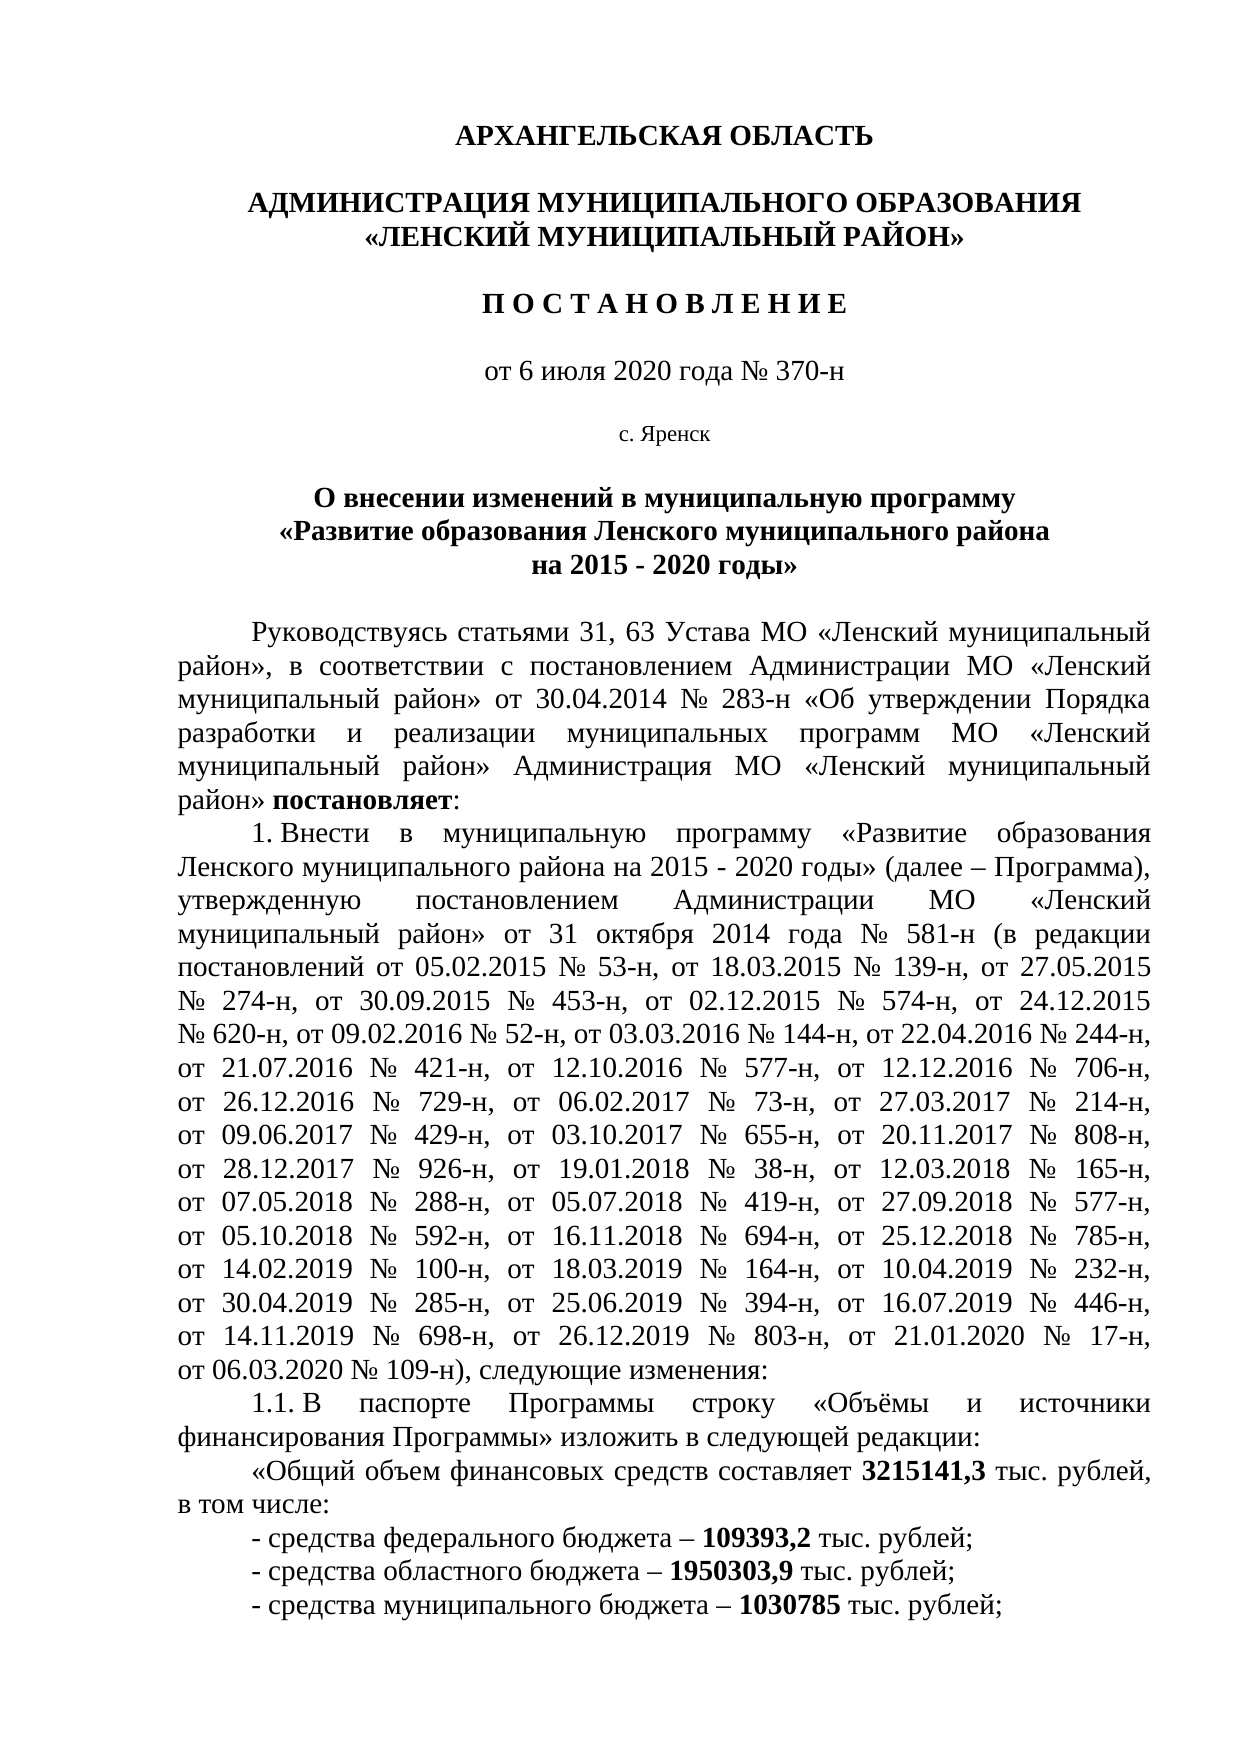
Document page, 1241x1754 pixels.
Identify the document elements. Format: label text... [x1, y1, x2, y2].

text АРХАНГЕЛЬСКАЯ ОБЛАСТЬ [177, 118, 1152, 152]
text - средства муниципального бюджета – 1030785 тыс. рублей; [177, 1587, 1152, 1620]
text - средства областного бюджета – 1950303,9 тыс. рублей; [177, 1553, 1152, 1587]
text О внесении изменений в муниципальную программу [177, 480, 1152, 513]
text «Общий объем финансовых средств составляет 3215141,3 тыс. рублей, в том числе: [177, 1453, 1152, 1520]
list В паспорте Программы строку «Объёмы и источники финансирования Программы» изложить в следующей редакции: [177, 1386, 1152, 1453]
text П О С Т А Н О В Л Е Н И Е [177, 286, 1152, 319]
text «ЛЕНСКИЙ МУНИЦИПАЛЬНЫЙ РАЙОН» [177, 219, 1152, 252]
subtitle Внести в муниципальную программу «Развитие образования Ленского муниципального района на 2015 - 2020 годы» (далее – Программа), утвержденную постановлением Администрации МО «Ленский муниципальный район» от 31 октября 2014 года № 581-н (в редакции постановлений от 05.02.2015 № 53-н, от 18.03.2015 № 139-н, от 27.05.2015 № 274-н, от 30.09.2015 № 453-н, от 02.12.2015 № 574-н, от 24.12.2015 № 620-н, от 09.02.2016 № 52-н, от 03.03.2016 № 144-н, от 22.04.2016 № 244-н, от 21.07.2016 № 421-н, от 12.10.2016 № 577-н, от 12.12.2016 № 706-н, от 26.12.2016 № 729-н, от 06.02.2017 № 73-н, от 27.03.2017 № 214-н, от 09.06.2017 № 429-н, от 03.10.2017 № 655-н, от 20.11.2017 № 808-н, от 28.12.2017 № 926-н, от 19.01.2018 № 38-н, от 12.03.2018 № 165-н, от 07.05.2018 № 288-н, от 05.07.2018 № 419-н, от 27.09.2018 № 577-н, от 05.10.2018 № 592-н, от 16.11.2018 № 694-н, от 25.12.2018 № 785-н, от 14.02.2019 № 100-н, от 18.03.2019 № 164-н, от 10.04.2019 № 232-н, от 30.04.2019 № 285-н, от 25.06.2019 № 394-н, от 16.07.2019 № 446-н, от 14.11.2019 № 698-н, от 26.12.2019 № 803-н, от 21.01.2020 № 17-н, от 06.03.2020 № 109-н), следующие изменения: [177, 815, 1152, 1386]
text «Развитие образования Ленского муниципального района [177, 513, 1152, 547]
text АДМИНИСТРАЦИЯ МУНИЦИПАЛЬНОГО ОБРАЗОВАНИЯ [177, 185, 1152, 219]
text от 6 июля 2020 года № 370-н [177, 353, 1152, 386]
text Руководствуясь статьями 31, 63 Устава МО «Ленский муниципальный район», в соответствии с постановлением Администрации МО «Ленский муниципальный район» от 30.04.2014 № 283-н «Об утверждении Порядка разработки и реализации муниципальных программ МО «Ленский муниципальный район» Администрация МО «Ленский муниципальный район» постановляет: [177, 614, 1152, 815]
text - средства федерального бюджета – 109393,2 тыс. рублей; [177, 1520, 1152, 1553]
text на 2015 - 2020 годы» [177, 547, 1152, 581]
text с. Яренск [177, 420, 1152, 446]
